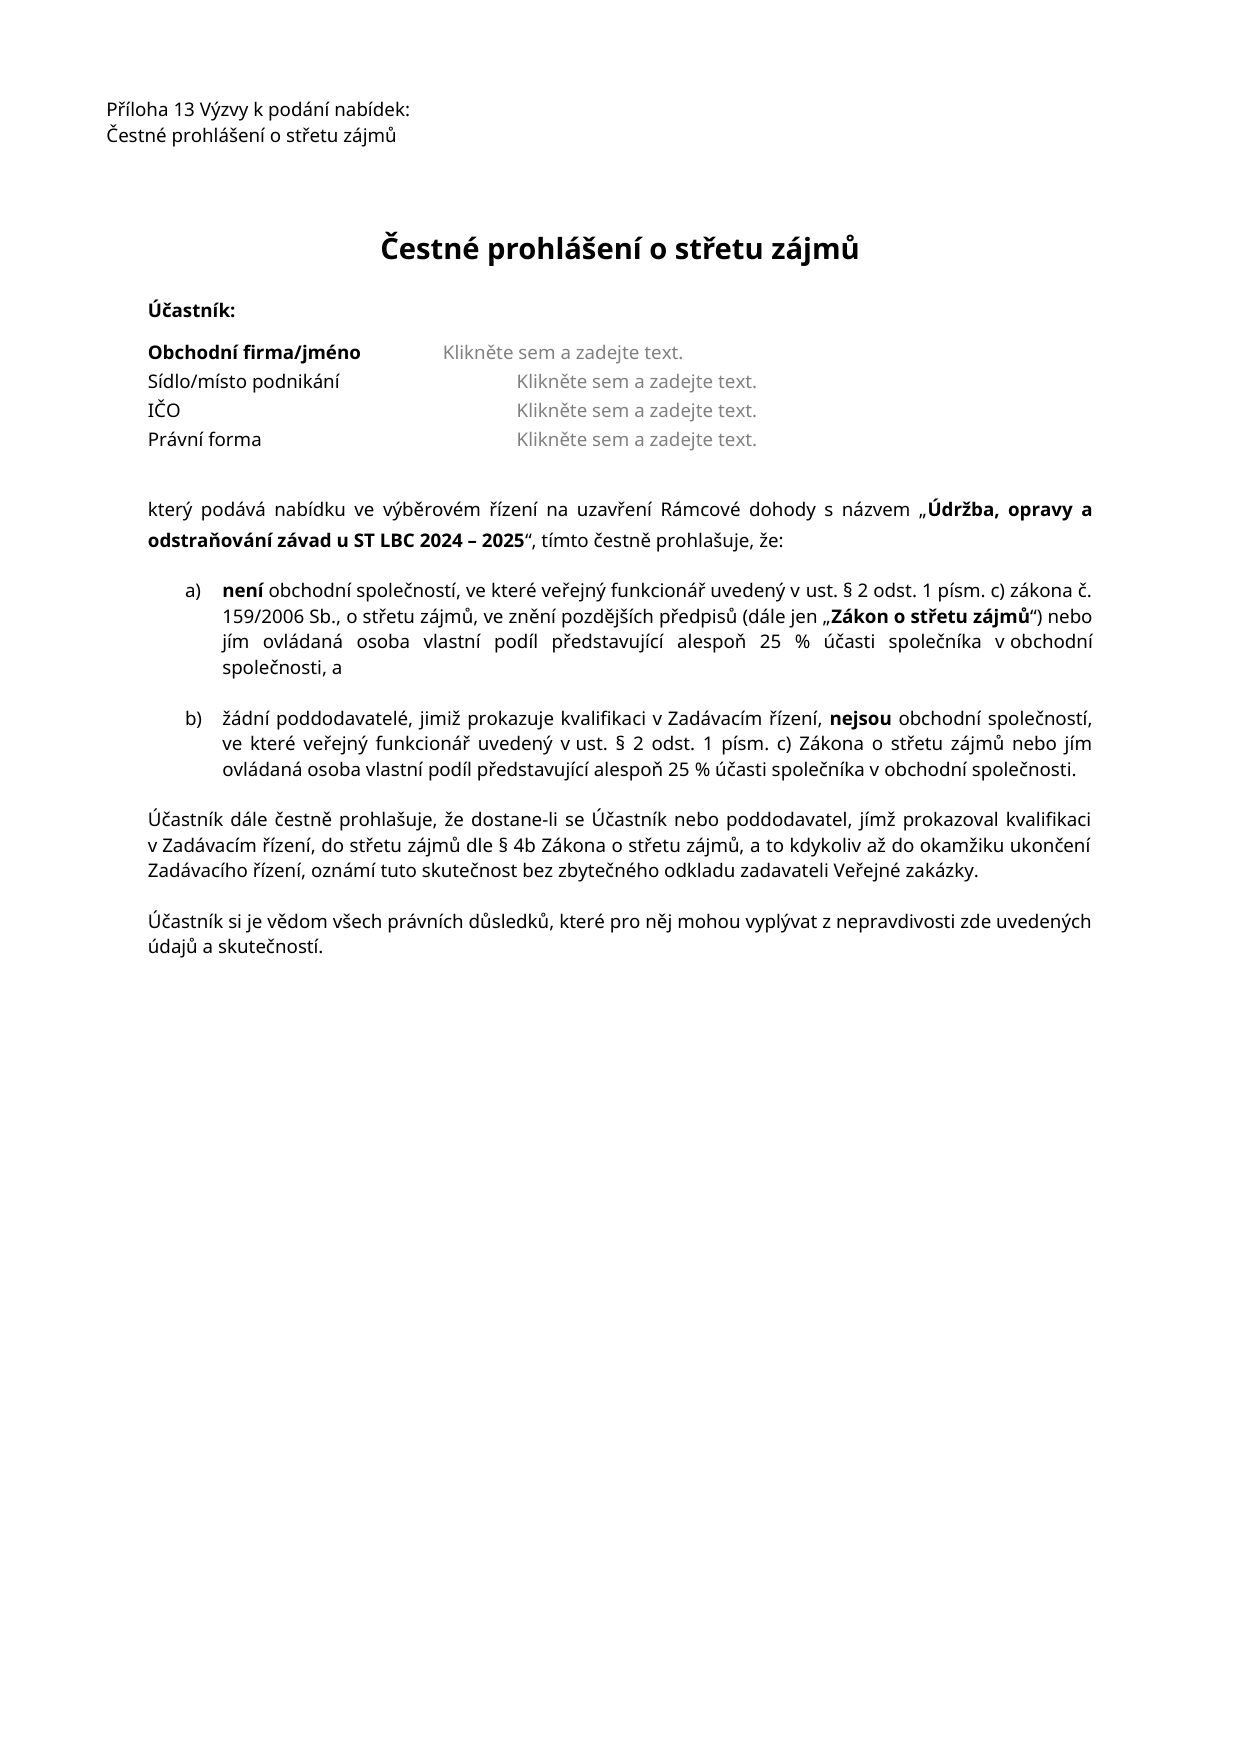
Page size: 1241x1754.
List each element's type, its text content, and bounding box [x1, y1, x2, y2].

text Obchodní firma/jméno [148, 336, 1093, 365]
list není obchodní společností, ve které veřejný funkcionář uvedený v ust. § 2 odst. 1 písm. c) zákona č. 159/2006 Sb., o střetu zájmů, ve znění pozdějších předpisů (dále jen „Zákon o střetu zájmů“) nebo jím ovládaná osoba vlastní podíl představující alespoň 25 % účasti společníka v obchodní společnosti, a [185, 578, 1093, 680]
text Účastník: [148, 293, 1093, 324]
list žádní poddodavatelé, jimiž prokazuje kvalifikaci v Zadávacím řízení, nejsou obchodní společností, ve které veřejný funkcionář uvedený v ust. § 2 odst. 1 písm. c) Zákona o střetu zájmů nebo jím ovládaná osoba vlastní podíl představující alespoň 25 % účasti společníka v obchodní společnosti. [185, 705, 1093, 781]
text Sídlo/místo podnikání [148, 365, 1093, 394]
text Účastník si je vědom všech právních důsledků, které pro něj mohou vyplývat z nepravdivosti zde uvedených údajů a skutečností. [148, 908, 1093, 959]
text který podává nabídku ve výběrovém řízení na uzavření Rámcové dohody s názvem „Údržba, opravy a odstraňování závad u ST LBC 2024 – 2025“, tímto čestně prohlašuje, že: [148, 490, 1093, 553]
text Právní forma [148, 423, 1093, 452]
title Čestné prohlášení o střetu zájmů [148, 228, 1093, 268]
text Účastník dále čestně prohlašuje, že dostane-li se Účastník nebo poddodavatel, jímž prokazoval kvalifikaci v Zadávacím řízení, do střetu zájmů dle § 4b Zákona o střetu zájmů, a to kdykoliv až do okamžiku ukončení Zadávacího řízení, oznámí tuto skutečnost bez zbytečného odkladu zadavateli Veřejné zakázky. [148, 806, 1093, 883]
text IČO [148, 394, 1093, 423]
